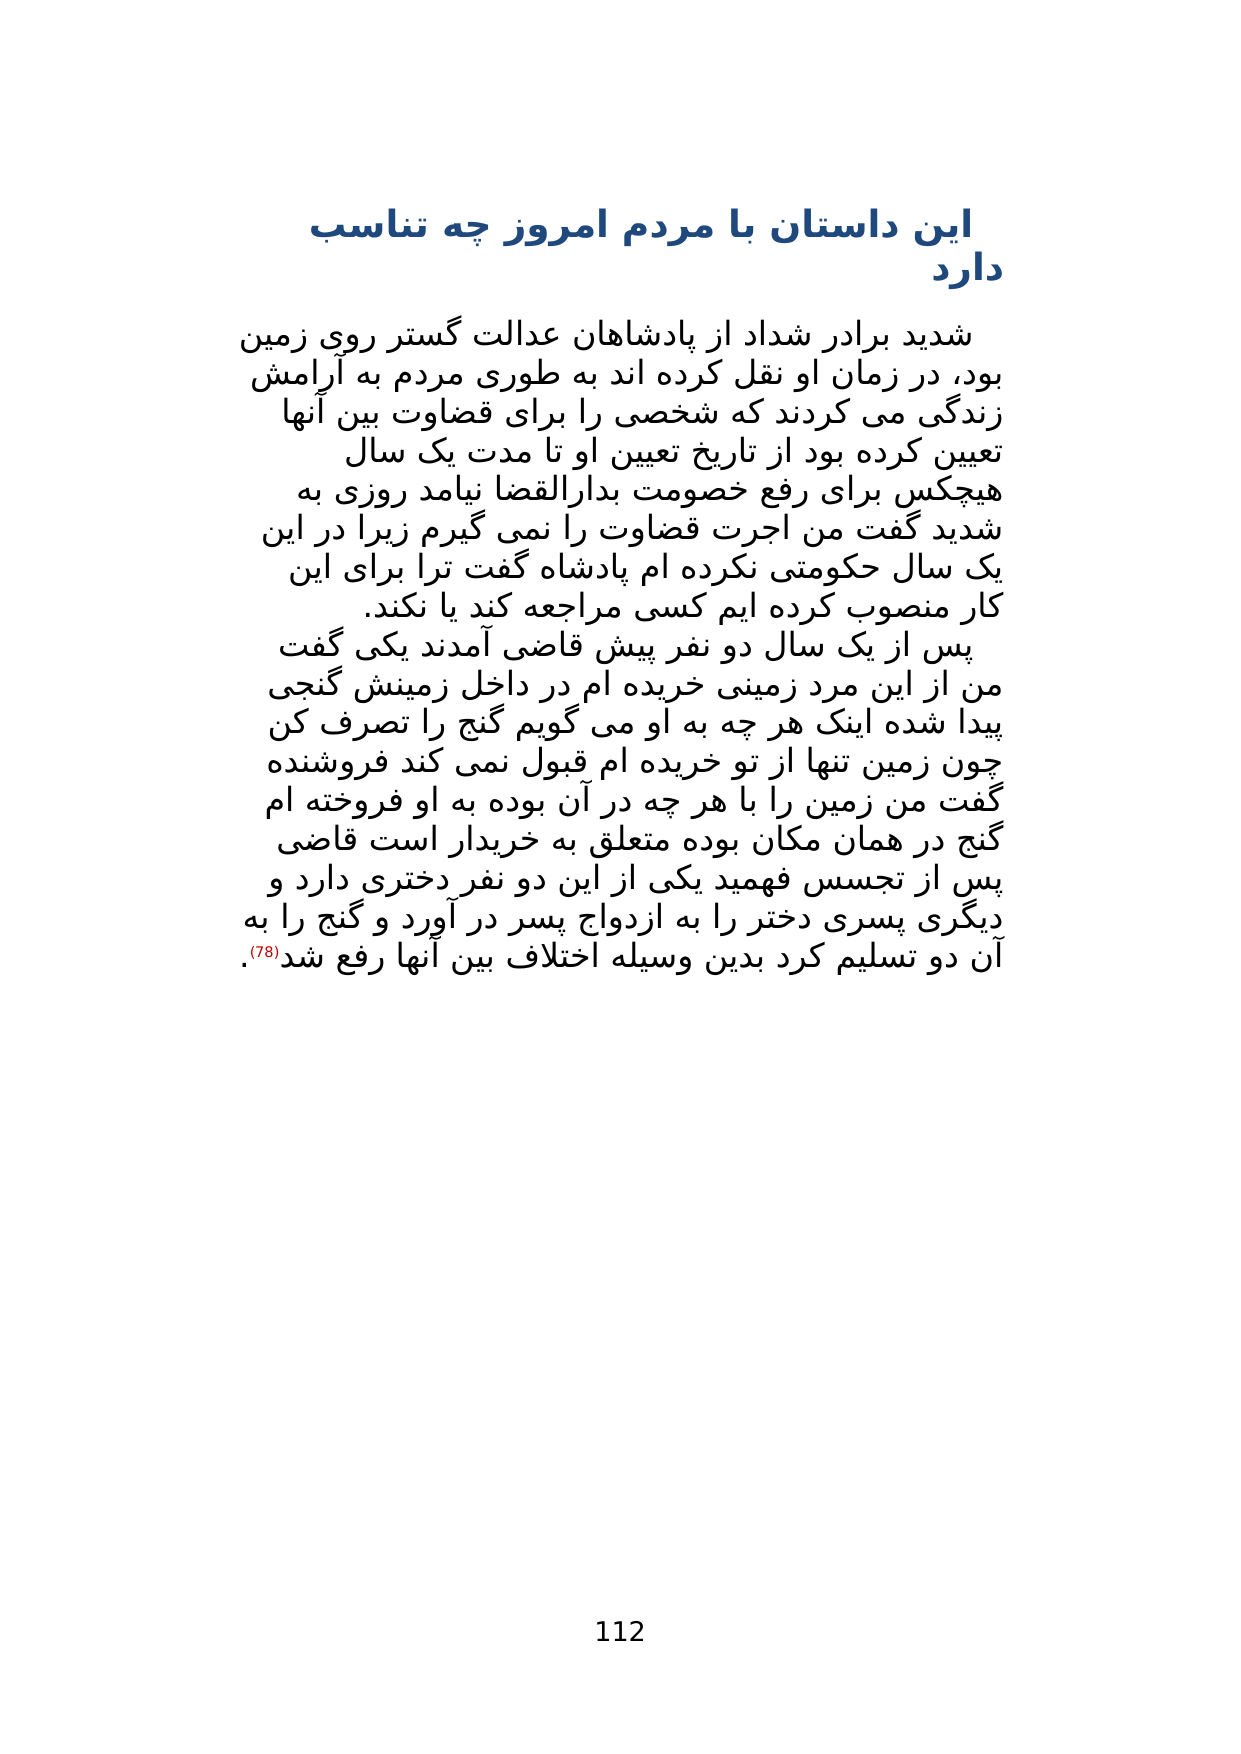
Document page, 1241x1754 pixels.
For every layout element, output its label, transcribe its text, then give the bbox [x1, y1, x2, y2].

text پس از یک سال دو نفر پیش قاضی آمدند یکی گفت من از این مرد زمینی خریده ام در داخل زمینش گنجی پیدا شده اینک هر چه به او می گویم گنج را تصرف کن چون زمین تنها از تو خریده ام قبول نمی کند فروشنده گفت من زمین را با هر چه در آن بوده به او فروخته ام گنج در همان مکان بوده متعلق به خریدار است قاضی پس از تجسس فهمید یکی از این دو نفر دختری دارد و دیگری پسری دختر را به ازدواج پسر در آورد و گنج را به آن دو تسلیم کرد بدین وسیله اختلاف بین آنها رفع شد(78). [236, 625, 1004, 975]
subtitle این داستان با مردم امروز چه تناسب دارد [236, 202, 1004, 289]
text شدید برادر شداد از پادشاهان عدالت گستر روی زمین بود، در زمان او نقل کرده اند به طوری مردم به آرامش زندگی می کردند که شخصی را برای قضاوت بین آنها تعیین کرده بود از تاریخ تعیین او تا مدت یک سال هیچکس برای رفع خصومت بدارالقضا نیامد روزی به شدید گفت من اجرت قضاوت را نمی گیرم زیرا در این یک سال حکومتی نکرده ام پادشاه گفت ترا برای این کار منصوب کرده ایم کسی مراجعه کند یا نکند. [236, 314, 1004, 625]
